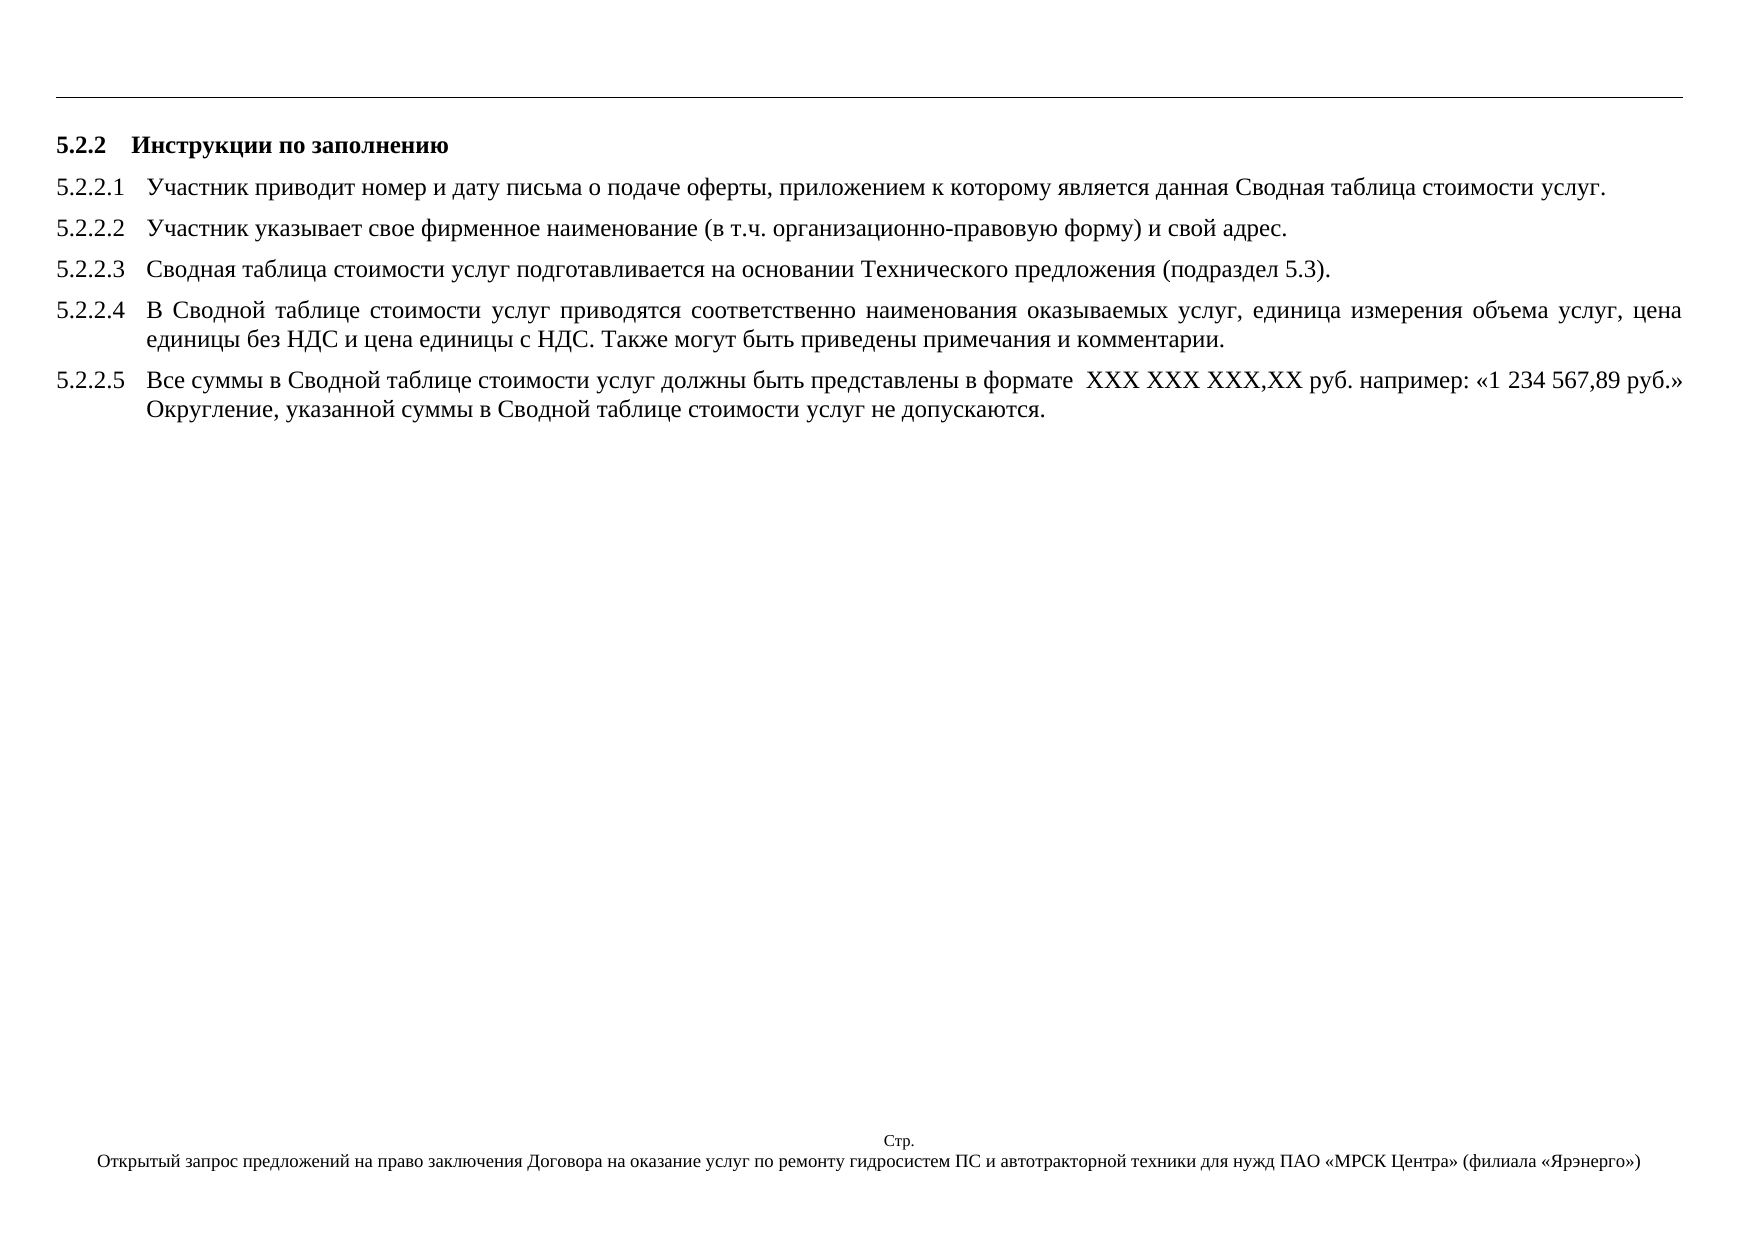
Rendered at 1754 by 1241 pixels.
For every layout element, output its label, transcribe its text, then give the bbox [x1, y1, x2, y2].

list Сводная таблица стоимости услуг подготавливается на основании Технического предложения (подраздел 5.3). [56, 254, 1683, 283]
list Участник указывает свое фирменное наименование (в т.ч. организационно-правовую форму) и свой адрес. [56, 213, 1683, 242]
subtitle Инструкции по заполнению [56, 131, 1683, 159]
list Все суммы в Сводной таблице стоимости услуг должны быть представлены в формате XXX XXX XXX,XX руб. например: «1 234 567,89 руб.» Округление, указанной суммы в Сводной таблице стоимости услуг не допускаются. [56, 366, 1683, 423]
list В Сводной таблице стоимости услуг приводятся соответственно наименования оказываемых услуг, единица измерения объема услуг, цена единицы без НДС и цена единицы с НДС. Также могут быть приведены примечания и комментарии. [56, 296, 1683, 353]
list Участник приводит номер и дату письма о подаче оферты, приложением к которому является данная Сводная таблица стоимости услуг. [56, 172, 1683, 201]
